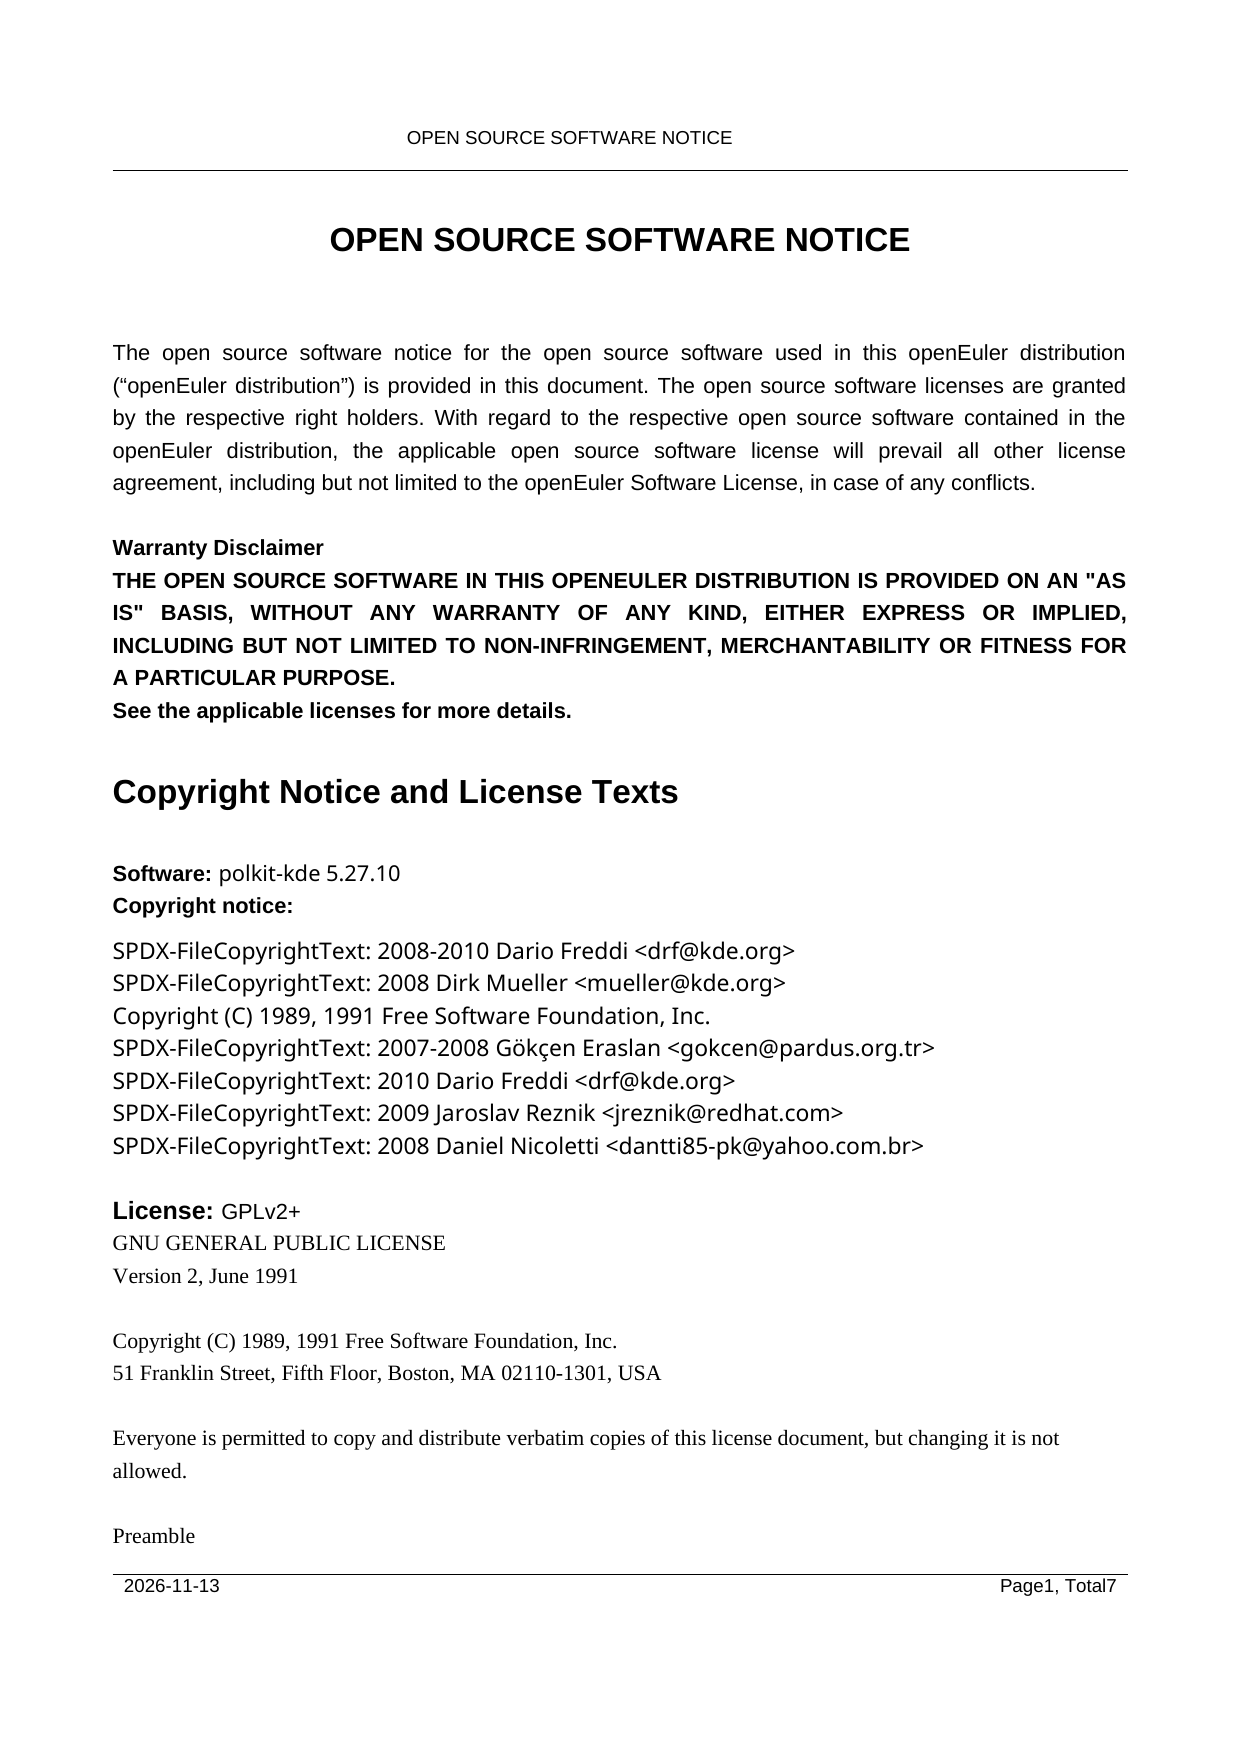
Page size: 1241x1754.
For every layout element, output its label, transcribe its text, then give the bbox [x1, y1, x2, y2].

text Copyright Notice and License Texts [112, 759, 1128, 824]
text OPEN SOURCE SOFTWARE NOTICE [112, 206, 1128, 271]
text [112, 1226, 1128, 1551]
title Software: polkit-kde 5.27.10 [112, 856, 1128, 889]
text The open source software notice for the open source software used in this openEuler distribution (“openEuler distribution”) is provided in this document. The open source software licenses are granted by the respective right holders. With regard to the respective open source software contained in the openEuler distribution, the applicable open source software license will prevail all other license agreement, including but not limited to the openEuler Software License, in case of any conflicts. [112, 336, 1128, 499]
text Copyright notice: [112, 889, 1128, 921]
text THE OPEN SOURCE SOFTWARE IN THIS OPENEULER DISTRIBUTION IS PROVIDED ON AN "AS IS" BASIS, WITHOUT ANY WARRANTY OF ANY KIND, EITHER EXPRESS OR IMPLIED, INCLUDING BUT NOT LIMITED TO NON-INFRINGEMENT, MERCHANTABILITY OR FITNESS FOR A PARTICULAR PURPOSE. See the applicable licenses for more details. [112, 564, 1128, 726]
text License: GPLv2+ [112, 1194, 1128, 1226]
text Warranty Disclaimer [112, 531, 1128, 564]
text SPDX-FileCopyrightText: 2008-2010 Dario Freddi <drf@kde.org> SPDX-FileCopyrightText: 2008 Dirk Mueller <mueller@kde.org> Copyright (C) 1989, 1991 Free Software Foundation, Inc. SPDX-FileCopyrightText: 2007-2008 Gökçen Eraslan <gokcen@pardus.org.tr> SPDX-FileCopyrightText: 2010 Dario Freddi <drf@kde.org> SPDX-FileCopyrightText: 2009 Jaroslav Reznik <jreznik@redhat.com> SPDX-FileCopyrightText: 2008 Daniel Nicoletti <dantti85-pk@yahoo.com.br> [112, 934, 1128, 1194]
